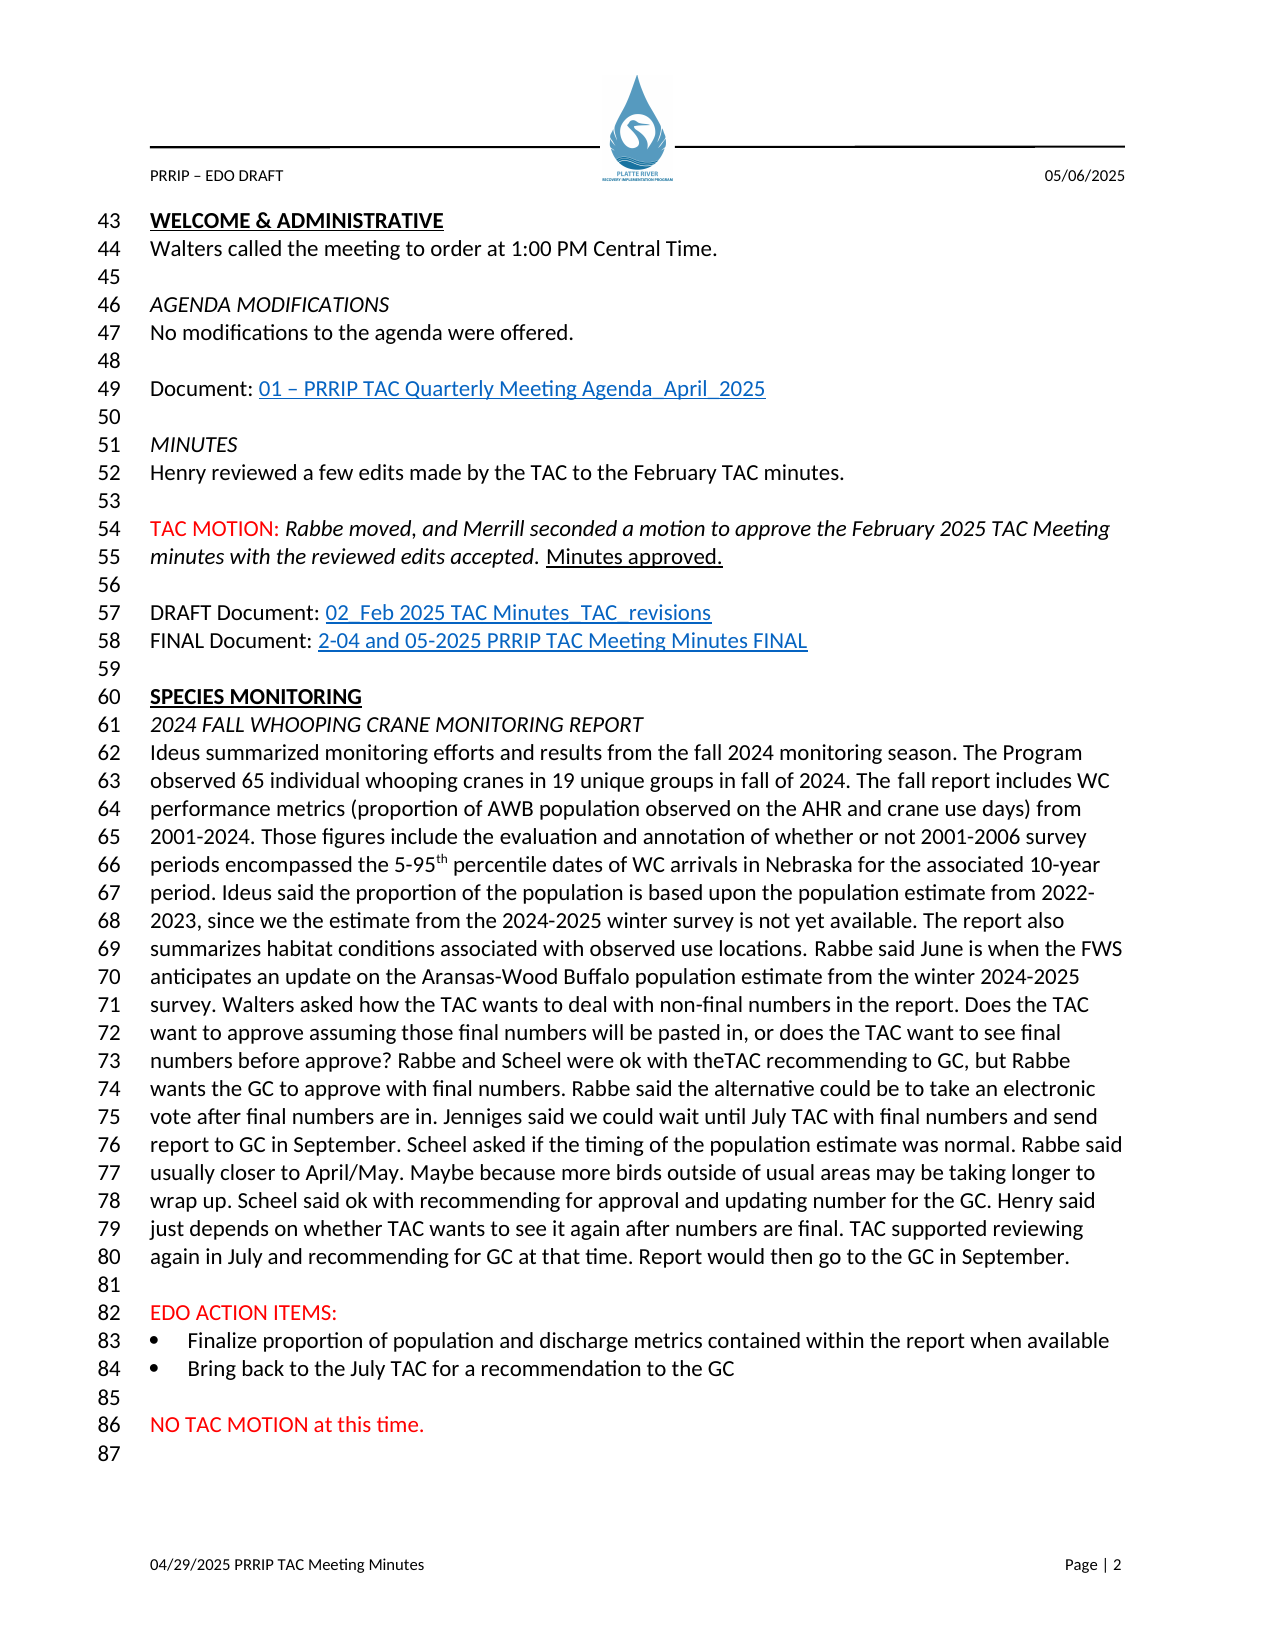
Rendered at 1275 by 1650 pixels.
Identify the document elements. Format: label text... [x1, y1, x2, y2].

text DRAFT Document: 02_Feb 2025 TAC Minutes_TAC_revisions [150, 598, 1125, 626]
text MINUTES [150, 430, 1125, 458]
text EDO ACTION ITEMS: [150, 1298, 1125, 1327]
text FINAL Document: 2-04 and 05-2025 PRRIP TAC Meeting Minutes FINAL [150, 626, 1125, 654]
text SPECIES MONITORING [150, 682, 1125, 710]
text Ideus summarized monitoring efforts and results from the fall 2024 monitoring season. The Program observed 65 individual whooping cranes in 19 unique groups in fall of 2024. The fall report includes WC performance metrics (proportion of AWB population observed on the AHR and crane use days) from 2001-2024. Those figures include the evaluation and annotation of whether or not 2001-2006 survey periods encompassed the 5-95th percentile dates of WC arrivals in Nebraska for the associated 10-year period. Ideus said the proportion of the population is based upon the population estimate from 2022-2023, since we the estimate from the 2024-2025 winter survey is not yet available. The report also summarizes habitat conditions associated with observed use locations. Rabbe said June is when the FWS anticipates an update on the Aransas-Wood Buffalo population estimate from the winter 2024-2025 survey. Walters asked how the TAC wants to deal with non-final numbers in the report. Does the TAC want to approve assuming those final numbers will be pasted in, or does the TAC want to see final numbers before approve? Rabbe and Scheel were ok with theTAC recommending to GC, but Rabbe wants the GC to approve with final numbers. Rabbe said the alternative could be to take an electronic vote after final numbers are in. Jenniges said we could wait until July TAC with final numbers and send report to GC in September. Scheel asked if the timing of the population estimate was normal. Rabbe said usually closer to April/May. Maybe because more birds outside of usual areas may be taking longer to wrap up. Scheel said ok with recommending for approval and updating number for the GC. Henry said just depends on whether TAC wants to see it again after numbers are final. TAC supported reviewing again in July and recommending for GC at that time. Report would then go to the GC in September. [150, 738, 1125, 1271]
text Henry reviewed a few edits made by the TAC to the February TAC minutes. [150, 458, 1125, 486]
text Document: 01 – PRRIP TAC Quarterly Meeting Agenda_April_2025 [150, 374, 1125, 402]
text 2024 FALL WHOOPING CRANE MONITORING REPORT [150, 710, 1125, 738]
list Finalize proportion of population and discharge metrics contained within the report when available [150, 1327, 1125, 1354]
text No modifications to the agenda were offered. [150, 318, 1125, 346]
text TAC MOTION: Rabbe moved, and Merrill seconded a motion to approve the February 2025 TAC Meeting minutes with the reviewed edits accepted. Minutes approved. [150, 514, 1125, 570]
text NO TAC MOTION at this time. [150, 1411, 1125, 1439]
text Walters called the meeting to order at 1:00 PM Central Time. [150, 234, 1125, 262]
picture [602, 75, 673, 182]
text AGENDA MODIFICATIONS [150, 290, 1125, 318]
text WELCOME & ADMINISTRATIVE [150, 206, 1125, 234]
list Bring back to the July TAC for a recommendation to the GC [150, 1354, 1125, 1383]
